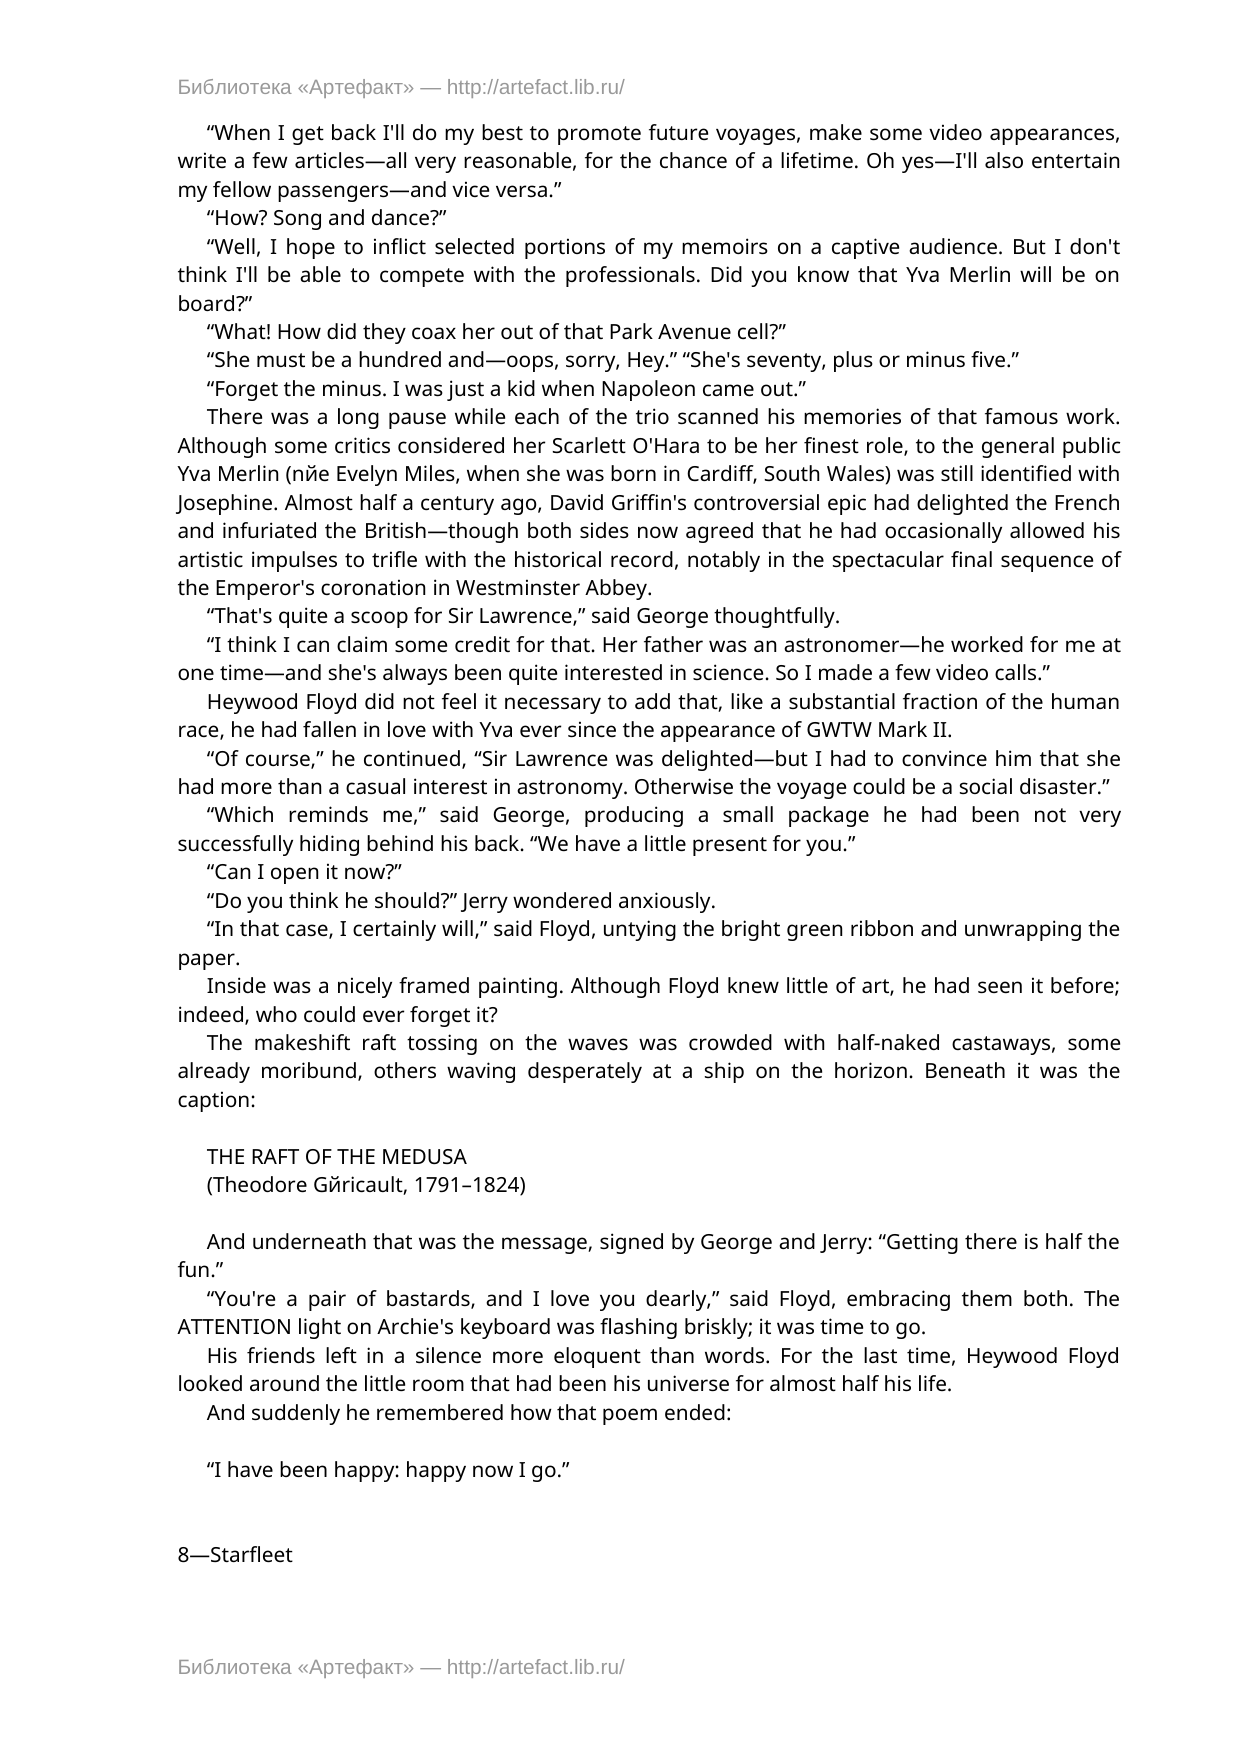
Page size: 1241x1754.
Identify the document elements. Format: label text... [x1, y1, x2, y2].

text And underneath that was the message, signed by George and Jerry: “Getting there is half the fun.” [177, 1227, 1122, 1284]
text “Can I open it now?” [177, 857, 1122, 886]
text “You're a pair of bastards, and I love you dearly,” said Floyd, embracing them both. The ATTENTION light on Archie's keyboard was flashing briskly; it was time to go. [177, 1284, 1122, 1341]
text “Forget the minus. I was just a kid when Napoleon came out.” [177, 374, 1122, 402]
text 8—Starfleet [177, 1540, 1122, 1568]
text THE RAFT OF THE MEDUSA [177, 1142, 1122, 1170]
text “That's quite a scoop for Sir Lawrence,” said George thoughtfully. [177, 602, 1122, 630]
text The makeshift raft tossing on the waves was crowded with half-naked castaways, some already moribund, others waving desperately at a ship on the horizon. Beneath it was the caption: [177, 1028, 1122, 1113]
text Heywood Floyd did not feel it necessary to add that, like a substantial fraction of the human race, he had fallen in love with Yva ever since the appearance of GWTW Mark II. [177, 687, 1122, 744]
text “In that case, I certainly will,” said Floyd, untying the bright green ribbon and unwrapping the paper. [177, 914, 1122, 971]
text “When I get back I'll do my best to promote future voyages, make some video appearances, write a few articles—all very reasonable, for the chance of a lifetime. Oh yes—I'll also entertain my fellow passengers—and vice versa.” [177, 118, 1122, 203]
text “I have been happy: happy now I go.” [177, 1455, 1122, 1483]
text “I think I can claim some credit for that. Her father was an astronomer—he worked for me at one time—and she's always been quite interested in science. So I made a few video calls.” [177, 630, 1122, 687]
text “Which reminds me,” said George, producing a small package he had been not very successfully hiding behind his back. “We have a little present for you.” [177, 801, 1122, 857]
text “How? Song and dance?” [177, 203, 1122, 232]
text “Well, I hope to inflict selected portions of my memoirs on a captive audience. But I don't think I'll be able to compete with the professionals. Did you know that Yva Merlin will be on board?” [177, 232, 1122, 317]
text Inside was a nicely framed painting. Although Floyd knew little of art, he had seen it before; indeed, who could ever forget it? [177, 971, 1122, 1028]
text There was a long pause while each of the trio scanned his memories of that famous work. Although some critics considered her Scarlett O'Hara to be her finest role, to the general public Yva Merlin (nйe Evelyn Miles, when she was born in Cardiff, South Wales) was still identified with Josephine. Almost half a century ago, David Griffin's controversial epic had delighted the French and infuriated the British—though both sides now agreed that he had occasionally allowed his artistic impulses to trifle with the historical record, notably in the spectacular final sequence of the Emperor's coronation in Westminster Abbey. [177, 402, 1122, 602]
text (Theodore Gйricault, 1791–1824) [177, 1170, 1122, 1199]
text “What! How did they coax her out of that Park Avenue cell?” [177, 317, 1122, 346]
text And suddenly he remembered how that poem ended: [177, 1398, 1122, 1426]
text His friends left in a silence more eloquent than words. For the last time, Heywood Floyd looked around the little room that had been his universe for almost half his life. [177, 1341, 1122, 1398]
text “She must be a hundred and—oops, sorry, Hey.” “She's seventy, plus or minus five.” [177, 346, 1122, 374]
text “Do you think he should?” Jerry wondered anxiously. [177, 886, 1122, 914]
text “Of course,” he continued, “Sir Lawrence was delighted—but I had to convince him that she had more than a casual interest in astronomy. Otherwise the voyage could be a social disaster.” [177, 744, 1122, 801]
